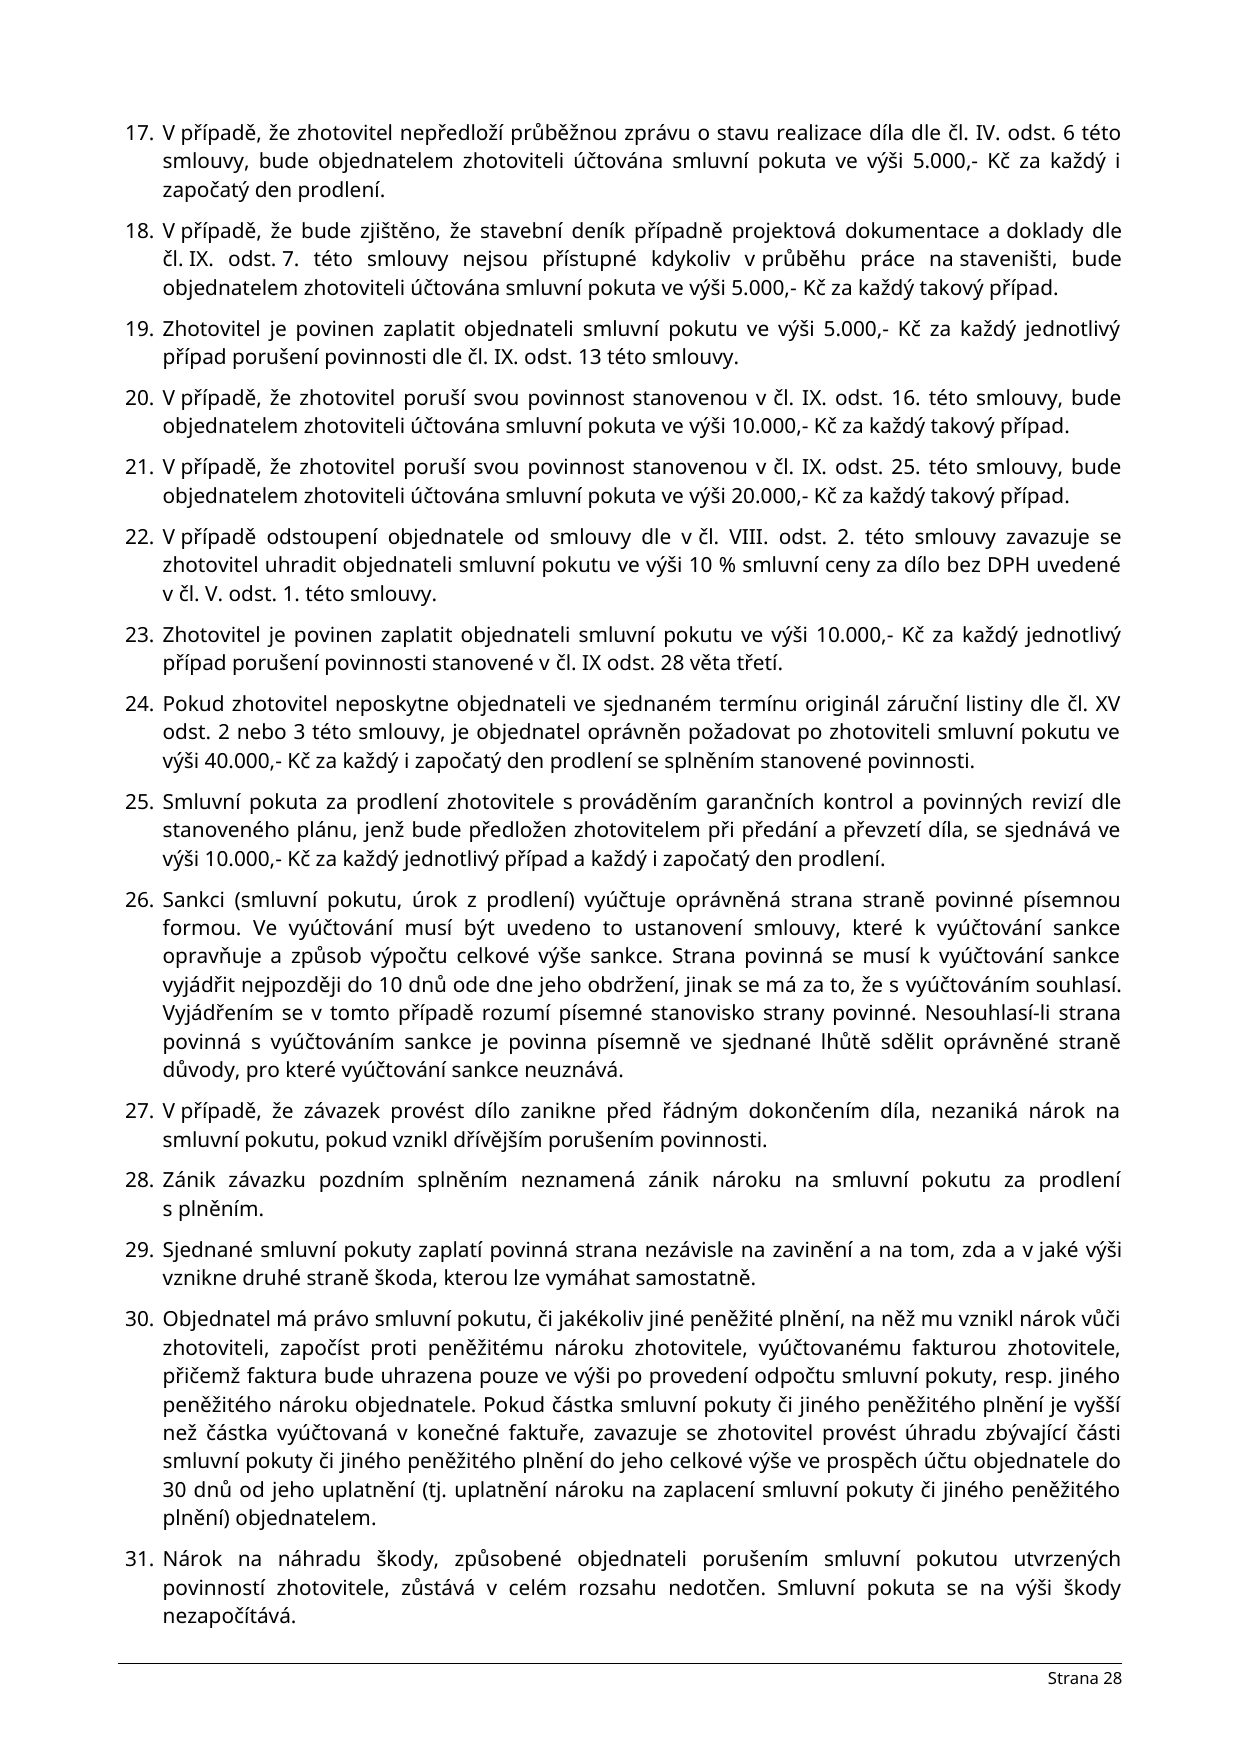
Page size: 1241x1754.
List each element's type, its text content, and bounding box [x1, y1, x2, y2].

list Nárok na náhradu škody, způsobené objednateli porušením smluvní pokutou utvrzených povinností zhotovitele, zůstává v celém rozsahu nedotčen. Smluvní pokuta se na výši škody nezapočítává. [125, 1544, 1122, 1630]
list V případě odstoupení objednatele od smlouvy dle v čl. VIII. odst. 2. této smlouvy zavazuje se zhotovitel uhradit objednateli smluvní pokutu ve výši 10 % smluvní ceny za dílo bez DPH uvedené v čl. V. odst. 1. této smlouvy. [125, 522, 1122, 607]
list Smluvní pokuta za prodlení zhotovitele s prováděním garančních kontrol a povinných revizí dle stanoveného plánu, jenž bude předložen zhotovitelem při předání a převzetí díla, se sjednává ve výši 10.000,- Kč za každý jednotlivý případ a každý i započatý den prodlení. [125, 787, 1122, 872]
list V případě, že zhotovitel poruší svou povinnost stanovenou v čl. IX. odst. 25. této smlouvy, bude objednatelem zhotoviteli účtována smluvní pokuta ve výši 20.000,- Kč za každý takový případ. [125, 452, 1122, 509]
list Zhotovitel je povinen zaplatit objednateli smluvní pokutu ve výši 10.000,- Kč za každý jednotlivý případ porušení povinnosti stanovené v čl. IX odst. 28 věta třetí. [125, 620, 1122, 677]
list V případě, že zhotovitel nepředloží průběžnou zprávu o stavu realizace díla dle čl. IV. odst. 6 této smlouvy, bude objednatelem zhotoviteli účtována smluvní pokuta ve výši 5.000,- Kč za každý i započatý den prodlení. [125, 118, 1122, 203]
list Zhotovitel je povinen zaplatit objednateli smluvní pokutu ve výši 5.000,- Kč za každý jednotlivý případ porušení povinnosti dle čl. IX. odst. 13 této smlouvy. [125, 314, 1122, 371]
list Objednatel má právo smluvní pokutu, či jakékoliv jiné peněžité plnění, na něž mu vznikl nárok vůči zhotoviteli, započíst proti peněžitému nároku zhotovitele, vyúčtovanému fakturou zhotovitele, přičemž faktura bude uhrazena pouze ve výši po provedení odpočtu smluvní pokuty, resp. jiného peněžitého nároku objednatele. Pokud částka smluvní pokuty či jiného peněžitého plnění je vyšší než částka vyúčtovaná v konečné faktuře, zavazuje se zhotovitel provést úhradu zbývající části smluvní pokuty či jiného peněžitého plnění do jeho celkové výše ve prospěch účtu objednatele do 30 dnů od jeho uplatnění (tj. uplatnění nároku na zaplacení smluvní pokuty či jiného peněžitého plnění) objednatelem. [125, 1304, 1122, 1532]
list V případě, že bude zjištěno, že stavební deník případně projektová dokumentace a doklady dle čl. IX. odst. 7. této smlouvy nejsou přístupné kdykoliv v průběhu práce na staveništi, bude objednatelem zhotoviteli účtována smluvní pokuta ve výši 5.000,- Kč za každý takový případ. [125, 216, 1122, 301]
list Sjednané smluvní pokuty zaplatí povinná strana nezávisle na zavinění a na tom, zda a v jaké výši vznikne druhé straně škoda, kterou lze vymáhat samostatně. [125, 1235, 1122, 1292]
list V případě, že závazek provést dílo zanikne před řádným dokončením díla, nezaniká nárok na smluvní pokutu, pokud vznikl dřívějším porušením povinnosti. [125, 1096, 1122, 1153]
list V případě, že zhotovitel poruší svou povinnost stanovenou v čl. IX. odst. 16. této smlouvy, bude objednatelem zhotoviteli účtována smluvní pokuta ve výši 10.000,- Kč za každý takový případ. [125, 383, 1122, 440]
list Pokud zhotovitel neposkytne objednateli ve sjednaném termínu originál záruční listiny dle čl. XV odst. 2 nebo 3 této smlouvy, je objednatel oprávněn požadovat po zhotoviteli smluvní pokutu ve výši 40.000,- Kč za každý i započatý den prodlení se splněním stanovené povinnosti. [125, 689, 1122, 774]
list Sankci (smluvní pokutu, úrok z prodlení) vyúčtuje oprávněná strana straně povinné písemnou formou. Ve vyúčtování musí být uvedeno to ustanovení smlouvy, které k vyúčtování sankce opravňuje a způsob výpočtu celkové výše sankce. Strana povinná se musí k vyúčtování sankce vyjádřit nejpozději do 10 dnů ode dne jeho obdržení, jinak se má za to, že s vyúčtováním souhlasí. Vyjádřením se v tomto případě rozumí písemné stanovisko strany povinné. Nesouhlasí-li strana povinná s vyúčtováním sankce je povinna písemně ve sjednané lhůtě sdělit oprávněné straně důvody, pro které vyúčtování sankce neuznává. [125, 885, 1122, 1084]
list Zánik závazku pozdním splněním neznamená zánik nároku na smluvní pokutu za prodlení s plněním. [125, 1166, 1122, 1222]
